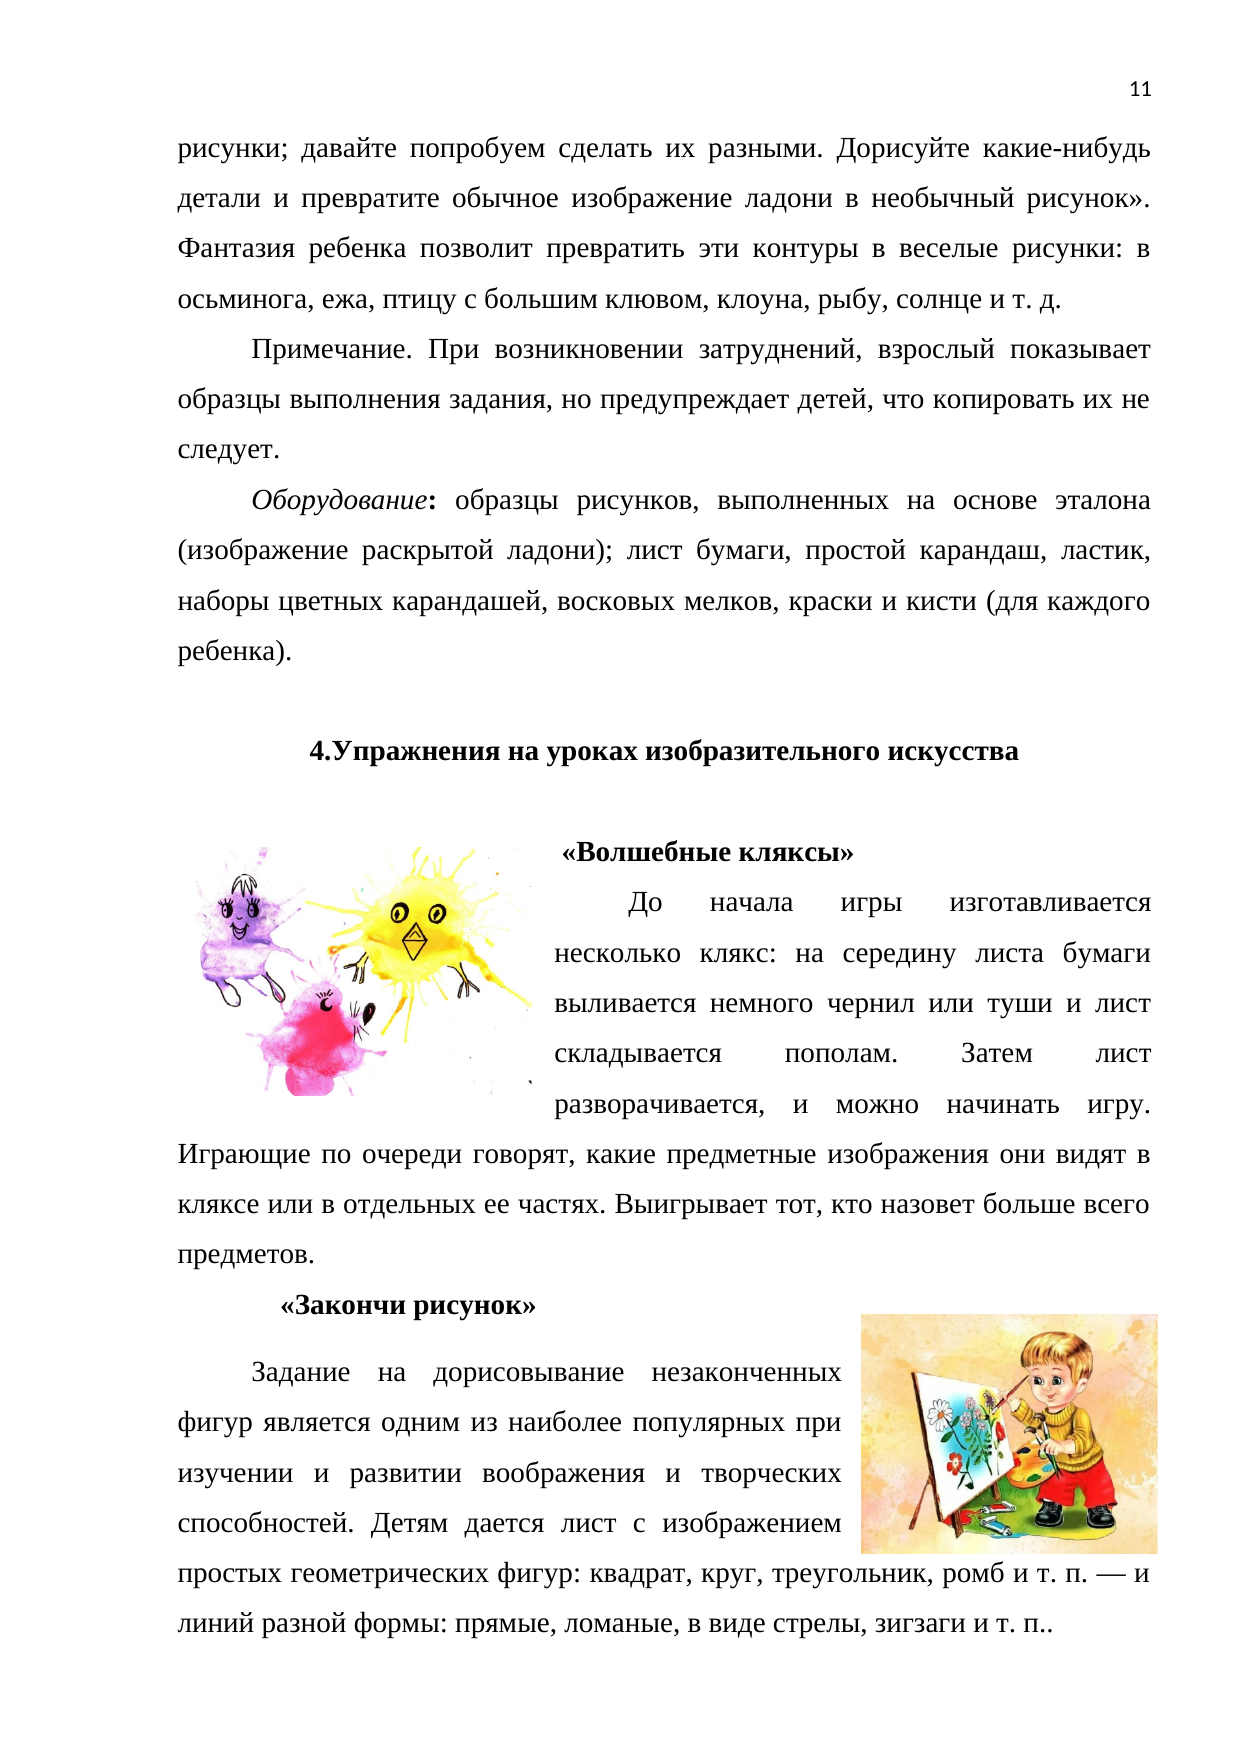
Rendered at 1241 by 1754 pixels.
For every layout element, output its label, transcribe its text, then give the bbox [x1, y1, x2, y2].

text «Волшебные кляксы» [177, 834, 1152, 868]
text Задание на дорисовывание незаконченных фигур является одним из наиболее популярных при изучении и развитии воображения и творческих способностей. Детям дается лист с изображением простых геометрических фигур: квадрат, круг, треугольник, ромб и т. п. — и линий разной формы: прямые, ломаные, в виде стрелы, зигзаги и т. п.. [177, 1354, 1152, 1639]
text 4.Упражнения на уроках изобразительного искусства [177, 733, 1152, 767]
picture [861, 1314, 1158, 1554]
text «Закончи рисунок» [177, 1287, 1152, 1321]
text Примечание. При возникновении затруднений, взрослый показывает образцы выполнения задания, но предупреждает детей, что копировать их не следует. [177, 331, 1152, 465]
picture [190, 847, 536, 1096]
text Оборудование: образцы рисунков, выполненных на основе эталона (изображение раскрытой ладони); лист бумаги, простой карандаш, ластик, наборы цветных карандашей, восковых мелков, краски и кисти (для каждого ребенка). [177, 482, 1152, 666]
text До начала игры изготавливается несколько клякс: на середину листа бумаги выливается немного чернил или туши и лист складывается пополам. Затем лист разворачивается, и можно начинать игру. Играющие по очереди говорят, какие предметные изображения они видят в кляксе или в отдельных ее частях. Выигрывает тот, кто назовет больше всего предметов. [177, 884, 1152, 1270]
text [177, 130, 1152, 314]
